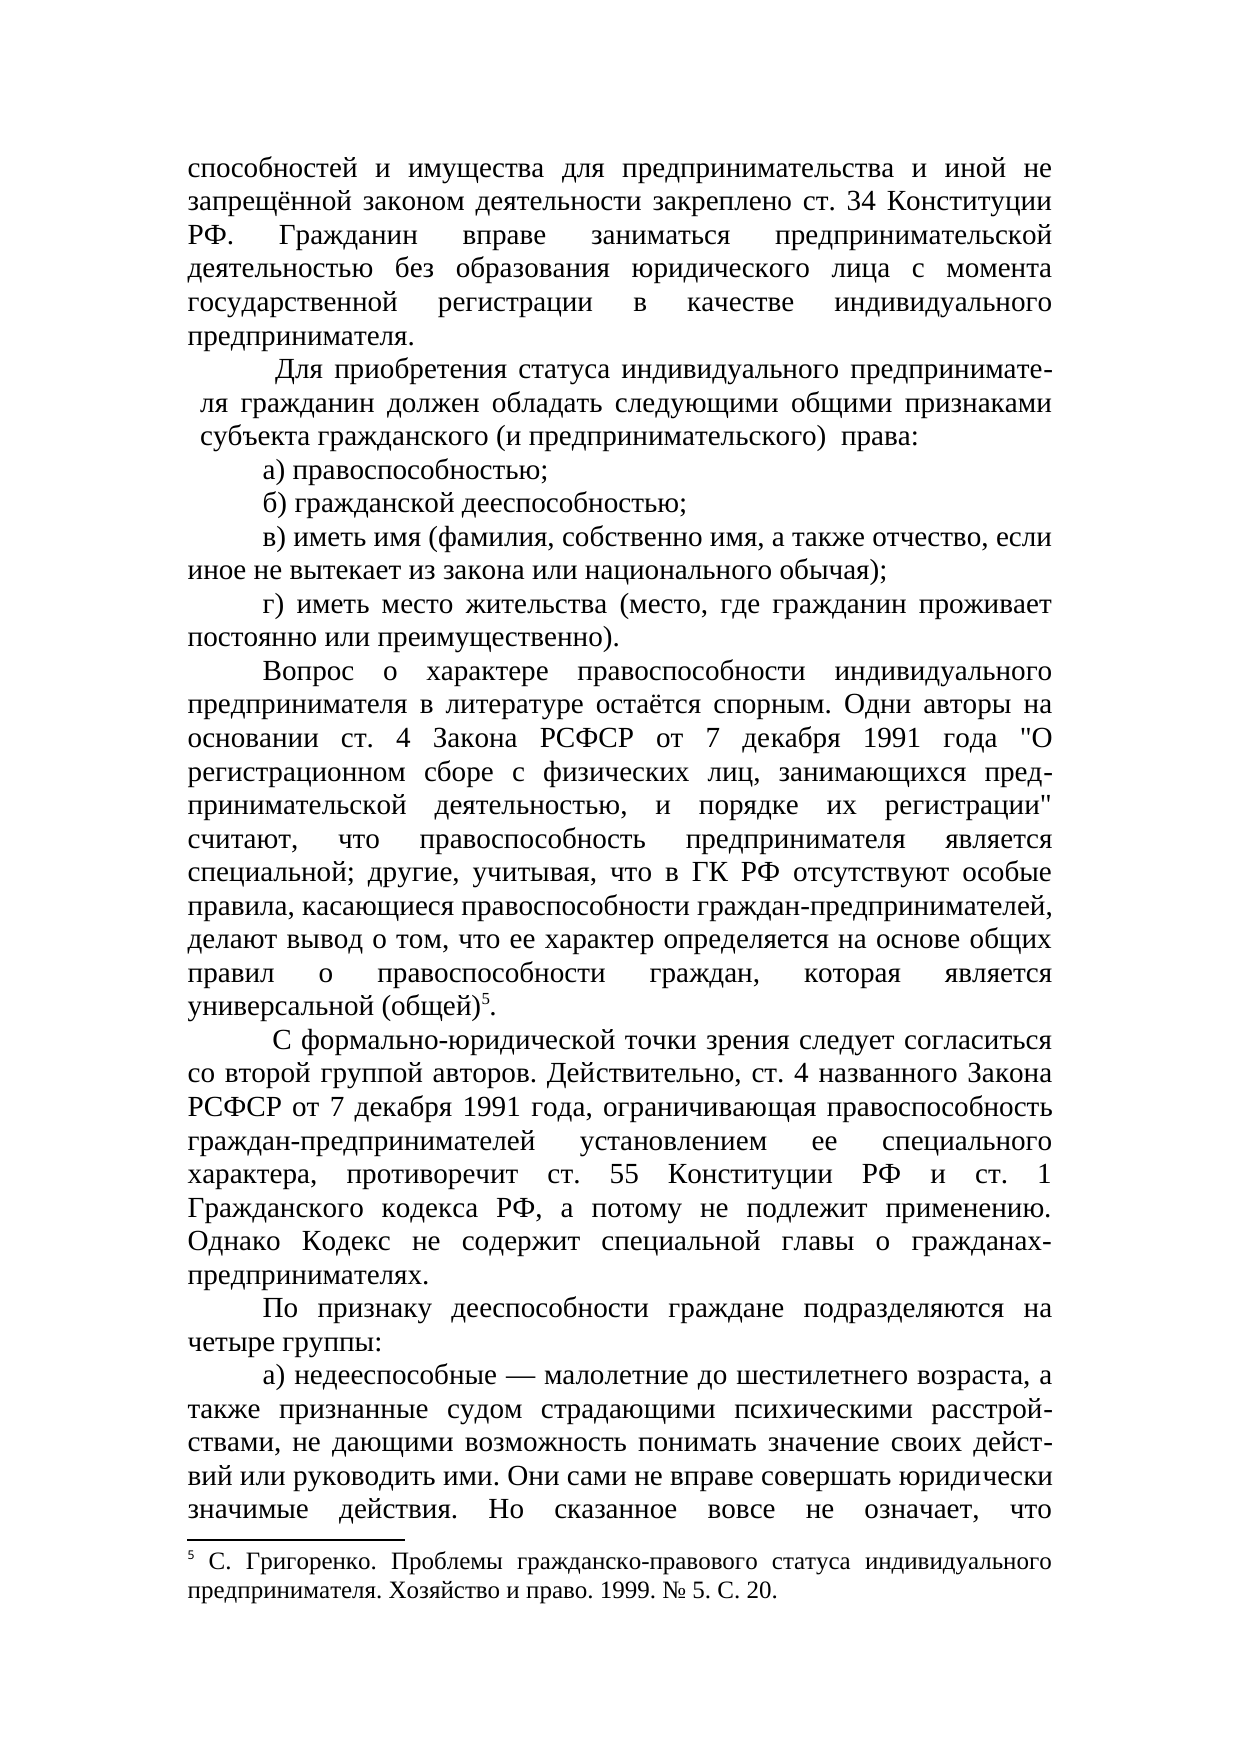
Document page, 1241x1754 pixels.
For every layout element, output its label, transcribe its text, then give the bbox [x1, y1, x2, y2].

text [187, 150, 1053, 351]
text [187, 1357, 1053, 1525]
text б) гражданской дееспособностью; [187, 485, 1053, 519]
text а) правоспособностью; [187, 452, 1053, 485]
text Вопрос о характере правоспособности индивидуального предпринимателя в литературе остаётся спорным. Одни авторы на основании ст. 4 Закона РСФСР от 7 декабря 1991 года "О регистрационном сборе с физических лиц, занимающихся предпринимательской деятельностью, и порядке их регистрации" считают, что правоспособность предпринимателя является специальной; другие, учитывая, что в ГК РФ отсутствуют особые правила, касающиеся правоспособности граждан-предпринимателей, делают вывод о том, что ее характер определяется на основе общих правил о правоспособности граждан, которая является универсальной (общей). [187, 653, 1053, 1022]
text г) иметь место жительства (место, где гражданин проживает постоянно или преимущественно). [187, 586, 1053, 653]
text Для приобретения статуса индивидуального предпринимателя гражданин должен обладать следующими общими признаками субъекта гражданского (и предпринимательского) права: [200, 351, 1053, 452]
text По признаку дееспособности граждане подразделяются на четыре группы: [187, 1290, 1053, 1357]
text С формально-юридической точки зрения следует согласиться со второй группой авторов. Действительно, ст. 4 названного Закона РСФСР от 7 декабря 1991 года, ограничивающая правоспособность граждан-предпринимателей установлением ее специального характера, противоречит ст. 55 Конституции РФ и ст. 1 Гражданского кодекса РФ, а потому не подлежит применению. Однако Кодекс не содержит специальной главы о гражданах-предпринимателях. [187, 1022, 1053, 1290]
text в) иметь имя (фамилия, собственно имя, а также отчество, если иное не вытекает из закона или национального обычая); [187, 519, 1053, 586]
